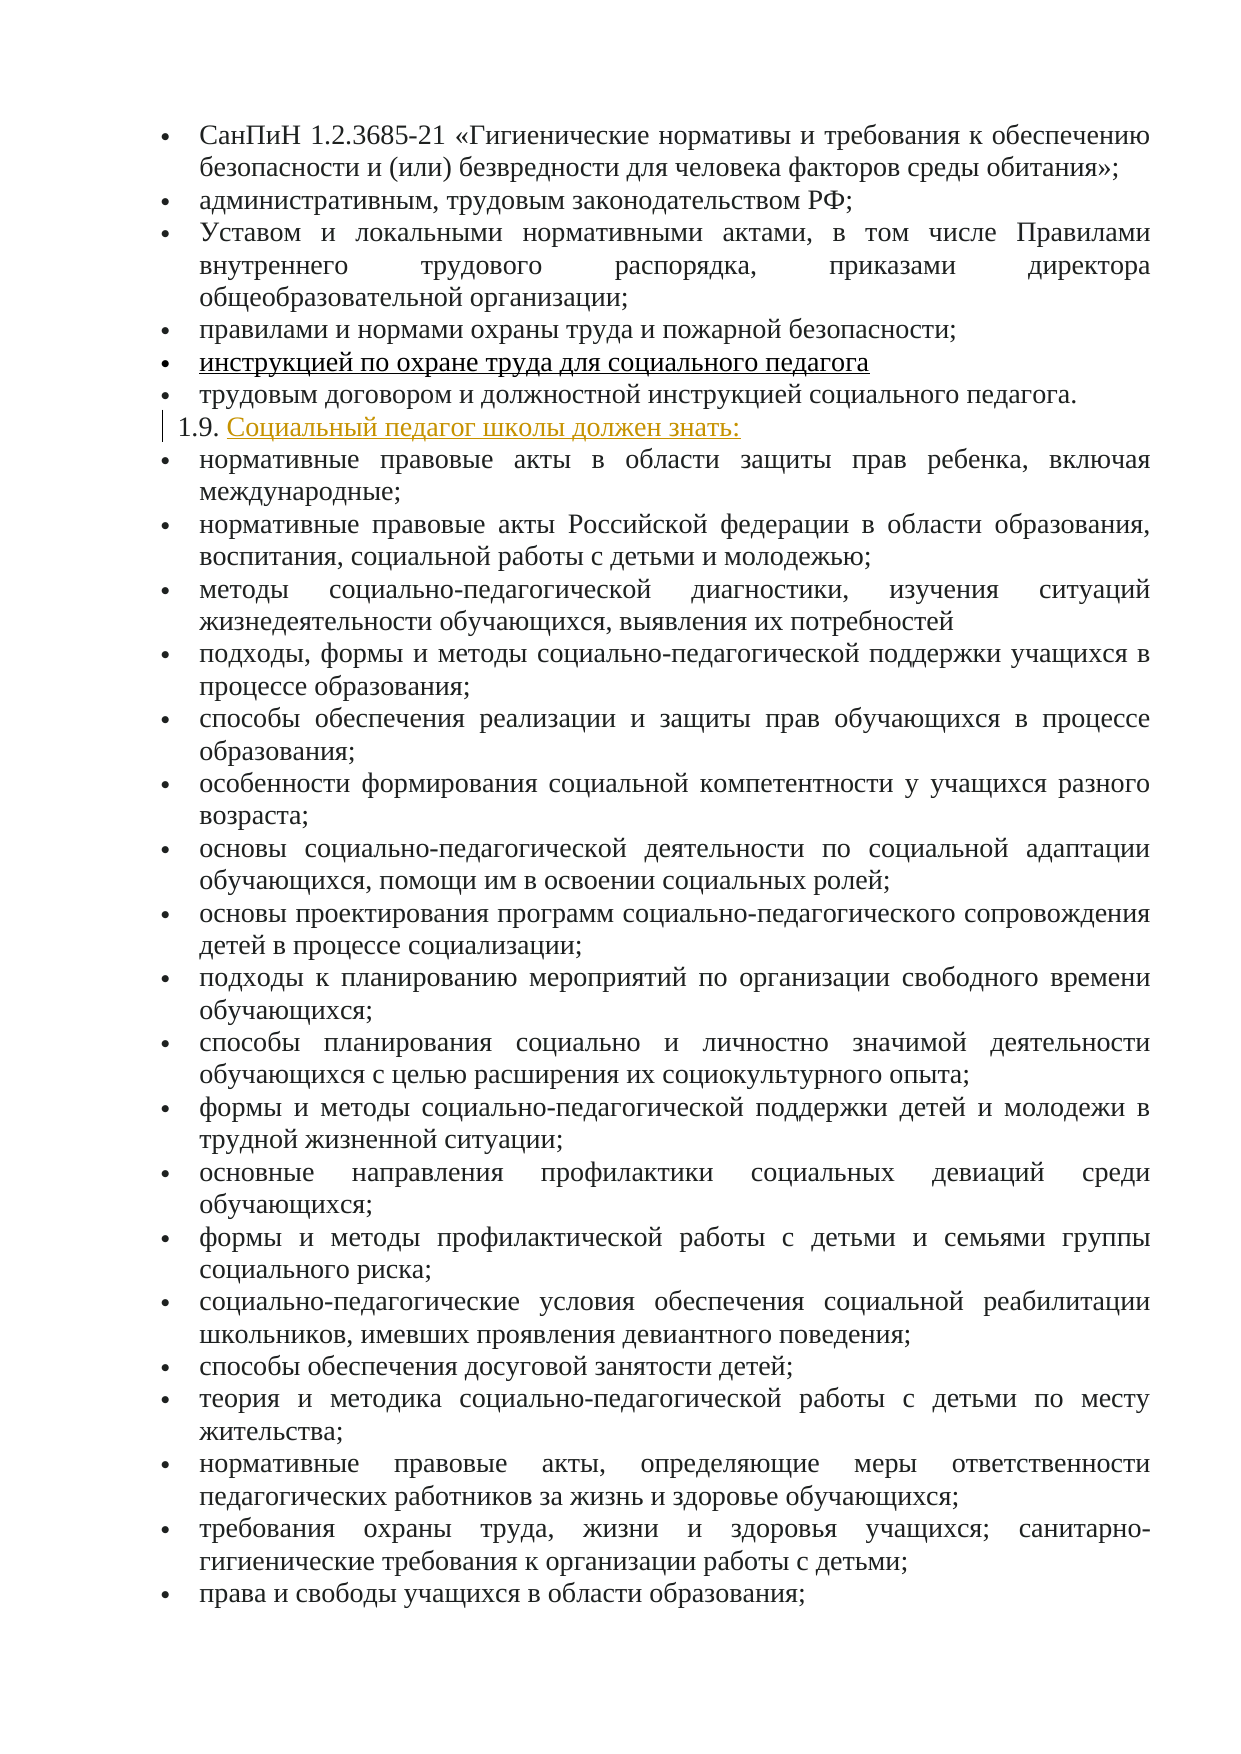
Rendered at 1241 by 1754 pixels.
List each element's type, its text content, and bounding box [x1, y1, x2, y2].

list подходы, формы и методы социально-педагогической поддержки учащихся в процессе образования; [162, 636, 1152, 701]
list социально-педагогические условия обеспечения социальной реабилитации школьников, имевших проявления девиантного поведения; [162, 1284, 1152, 1349]
list административным, трудовым законодательством РФ; [162, 183, 1152, 215]
list основы проектирования программ социально-педагогического сопровождения детей в процессе социализации; [162, 896, 1152, 960]
text 1.9. [177, 410, 1152, 442]
list методы социально-педагогической диагностики, изучения ситуаций жизнедеятельности обучающихся, выявления их потребностей [162, 572, 1152, 636]
list инструкцией по охране труда для социального педагога [162, 345, 1152, 377]
list способы обеспечения реализации и защиты прав обучающихся в процессе образования; [162, 701, 1152, 766]
list способы обеспечения досуговой занятости детей; [162, 1349, 1152, 1382]
list основные направления профилактики социальных девиаций среди обучающихся; [162, 1155, 1152, 1219]
list подходы к планированию мероприятий по организации свободного времени обучающихся; [162, 960, 1152, 1025]
list требования охраны труда, жизни и здоровья учащихся; санитарно-гигиенические требования к организации работы с детьми; [162, 1511, 1152, 1576]
list права и свободы учащихся в области образования; [162, 1576, 1152, 1608]
list формы и методы профилактической работы с детьми и семьями группы социального риска; [162, 1219, 1152, 1284]
list формы и методы социально-педагогической поддержки детей и молодежи в трудной жизненной ситуации; [162, 1090, 1152, 1155]
list СанПиН 1.2.3685-21 «Гигиенические нормативы и требования к обеспечению безопасности и (или) безвредности для человека факторов среды обитания»; [162, 118, 1152, 183]
list особенности формирования социальной компетентности у учащихся разного возраста; [162, 766, 1152, 831]
list основы социально-педагогической деятельности по социальной адаптации обучающихся, помощи им в освоении социальных ролей; [162, 831, 1152, 896]
list нормативные правовые акты Российской федерации в области образования, воспитания, социальной работы с детьми и молодежью; [162, 507, 1152, 572]
list способы планирования социально и личностно значимой деятельности обучающихся с целью расширения их социокультурного опыта; [162, 1025, 1152, 1090]
list трудовым договором и должностной инструкцией социального педагога. [162, 377, 1152, 410]
list правилами и нормами охраны труда и пожарной безопасности; [162, 312, 1152, 345]
list нормативные правовые акты в области защиты прав ребенка, включая международные; [162, 442, 1152, 507]
list Уставом и локальными нормативными актами, в том числе Правилами внутреннего трудового распорядка, приказами директора общеобразовательной организации; [162, 215, 1152, 312]
list теория и методика социально-педагогической работы с детьми по месту жительства; [162, 1382, 1152, 1446]
list нормативные правовые акты, определяющие меры ответственности педагогических работников за жизнь и здоровье обучающихся; [162, 1446, 1152, 1511]
